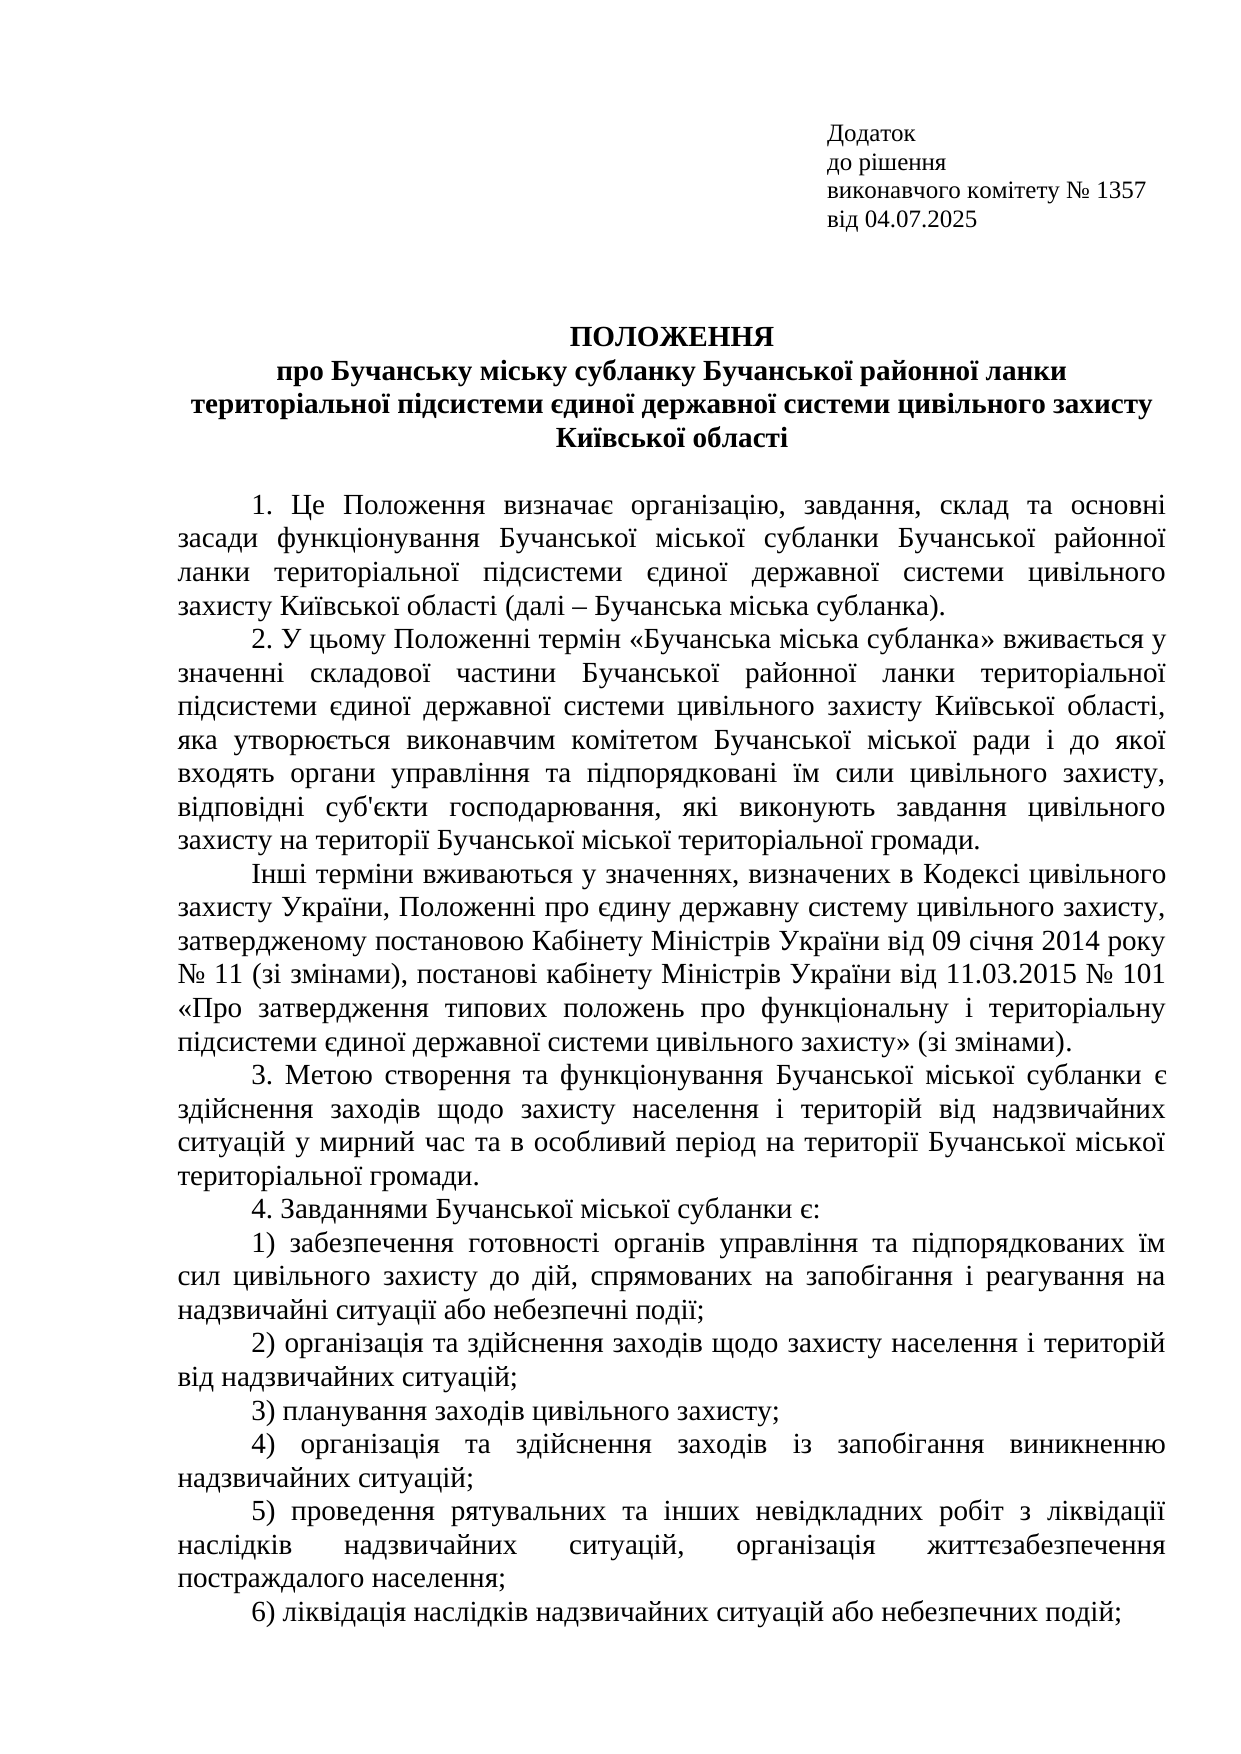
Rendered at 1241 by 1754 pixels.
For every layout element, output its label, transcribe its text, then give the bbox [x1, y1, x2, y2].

text 1. Це Положення визначає організацію, завдання, склад та основні засади функціонування Бучанської міської субланки Бучанської районної ланки територіальної підсистеми єдиної державної системи цивільного захисту Київської області (далі – Бучанська міська субланка). [177, 487, 1167, 621]
text ПОЛОЖЕННЯ [177, 319, 1167, 353]
text 3. Метою створення та функціонування Бучанської міської субланки є здійснення заходів щодо захисту населення і територій від надзвичайних ситуацій у мирний час та в особливий період на території Бучанської міської територіальної громади. [177, 1057, 1167, 1191]
text 5) проведення рятувальних та інших невідкладних робіт з ліквідації наслідків надзвичайних ситуацій, організація життєзабезпечення постраждалого населення; [177, 1493, 1167, 1594]
text 4) організація та здійснення заходів із запобігання виникненню надзвичайних ситуацій; [177, 1426, 1167, 1493]
text 2. У цьому Положенні термін «Бучанська міська субланка» вживається у значенні складової частини Бучанської районної ланки територіальної підсистеми єдиної державної системи цивільного захисту Київської області, яка утворюється виконавчим комітетом Бучанської міської ради і до якої входять органи управління та підпорядковані їм сили цивільного захисту, відповідні суб'єкти господарювання, які виконують завдання цивільного захисту на території Бучанської міської територіальної громади. [177, 621, 1167, 856]
text 2) організація та здійснення заходів щодо захисту населення і територій від надзвичайних ситуацій; [177, 1326, 1167, 1393]
text Інші терміни вживаються у значеннях, визначених в Кодексі цивільного захисту України, Положенні про єдину державну систему цивільного захисту, затвердженому постановою Кабінету Міністрів України від 09 січня 2014 року № 11 (зі змінами), постанові кабінету Міністрів України від 11.03.2015 № 101 «Про затвердження типових положень про функціональну і територіальну підсистеми єдиної державної системи цивільного захисту» (зі змінами). [177, 856, 1167, 1057]
text 6) ліквідація наслідків надзвичайних ситуацій або небезпечних подій; [177, 1594, 1167, 1627]
text виконавчого комітету № 1357 [827, 176, 1167, 204]
text 4. Завданнями Бучанської міської субланки є: [177, 1191, 1167, 1225]
text до рішення [827, 147, 1167, 176]
text 3) планування заходів цивільного захисту; [177, 1393, 1167, 1426]
text Додаток [827, 118, 1167, 147]
text від 04.07.2025 [827, 204, 1167, 233]
text про Бучанську міську субланку Бучанської районної ланки територіальної підсистеми єдиної державної системи цивільного захисту Київської області [177, 353, 1167, 453]
text 1) забезпечення готовності органів управління та підпорядкованих їм сил цивільного захисту до дій, спрямованих на запобігання і реагування на надзвичайні ситуації або небезпечні події; [177, 1225, 1167, 1326]
